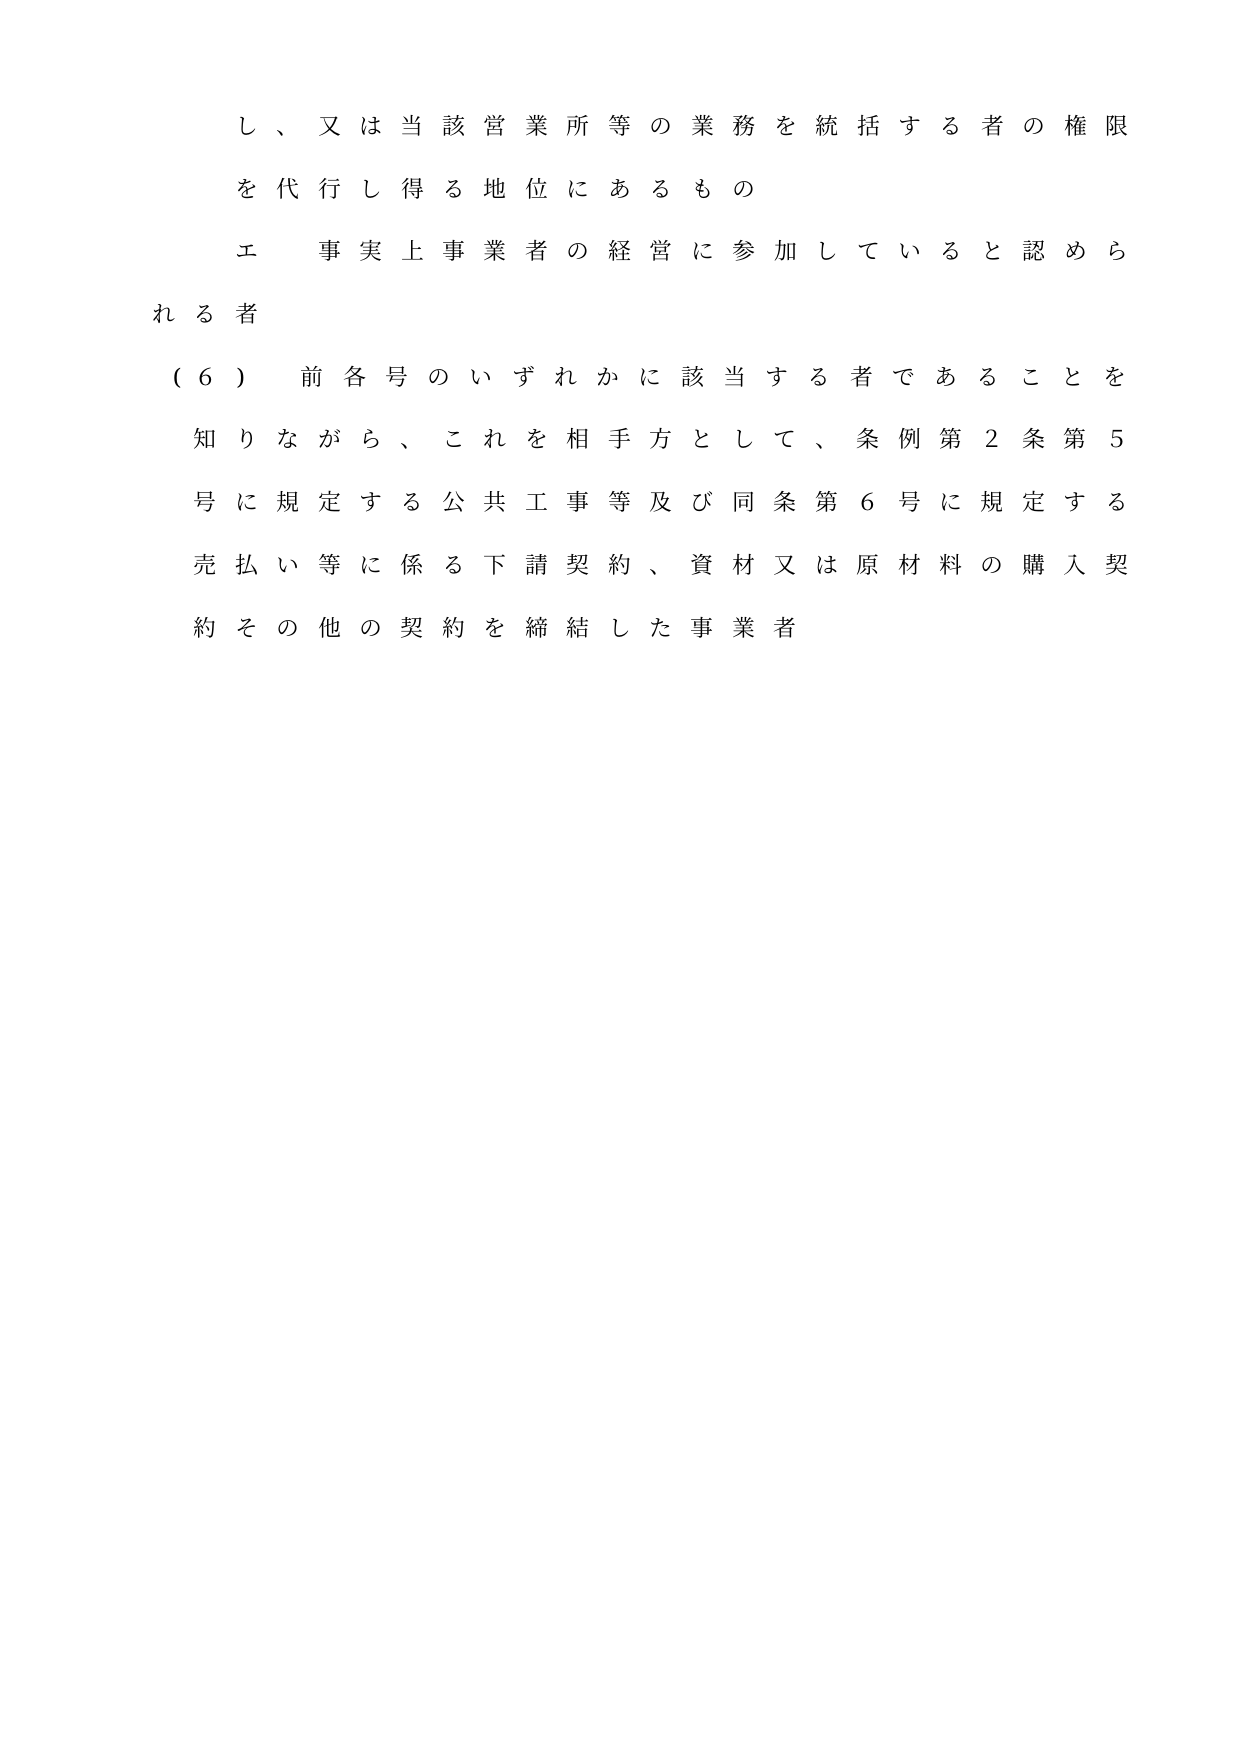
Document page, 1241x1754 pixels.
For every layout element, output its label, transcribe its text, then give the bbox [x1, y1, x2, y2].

text (６) 前各号のいずれかに該当する者であることを知りながら、これを相手方として、条例第２条第５号に規定する公共工事等及び同条第６号に規定する売払い等に係る下請契約、資材又は原材料の購入契約その他の契約を締結した事業者 [173, 344, 1147, 657]
text エ 事実上事業者の経営に参加していると認められる者 [152, 218, 1147, 344]
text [152, 93, 1147, 218]
